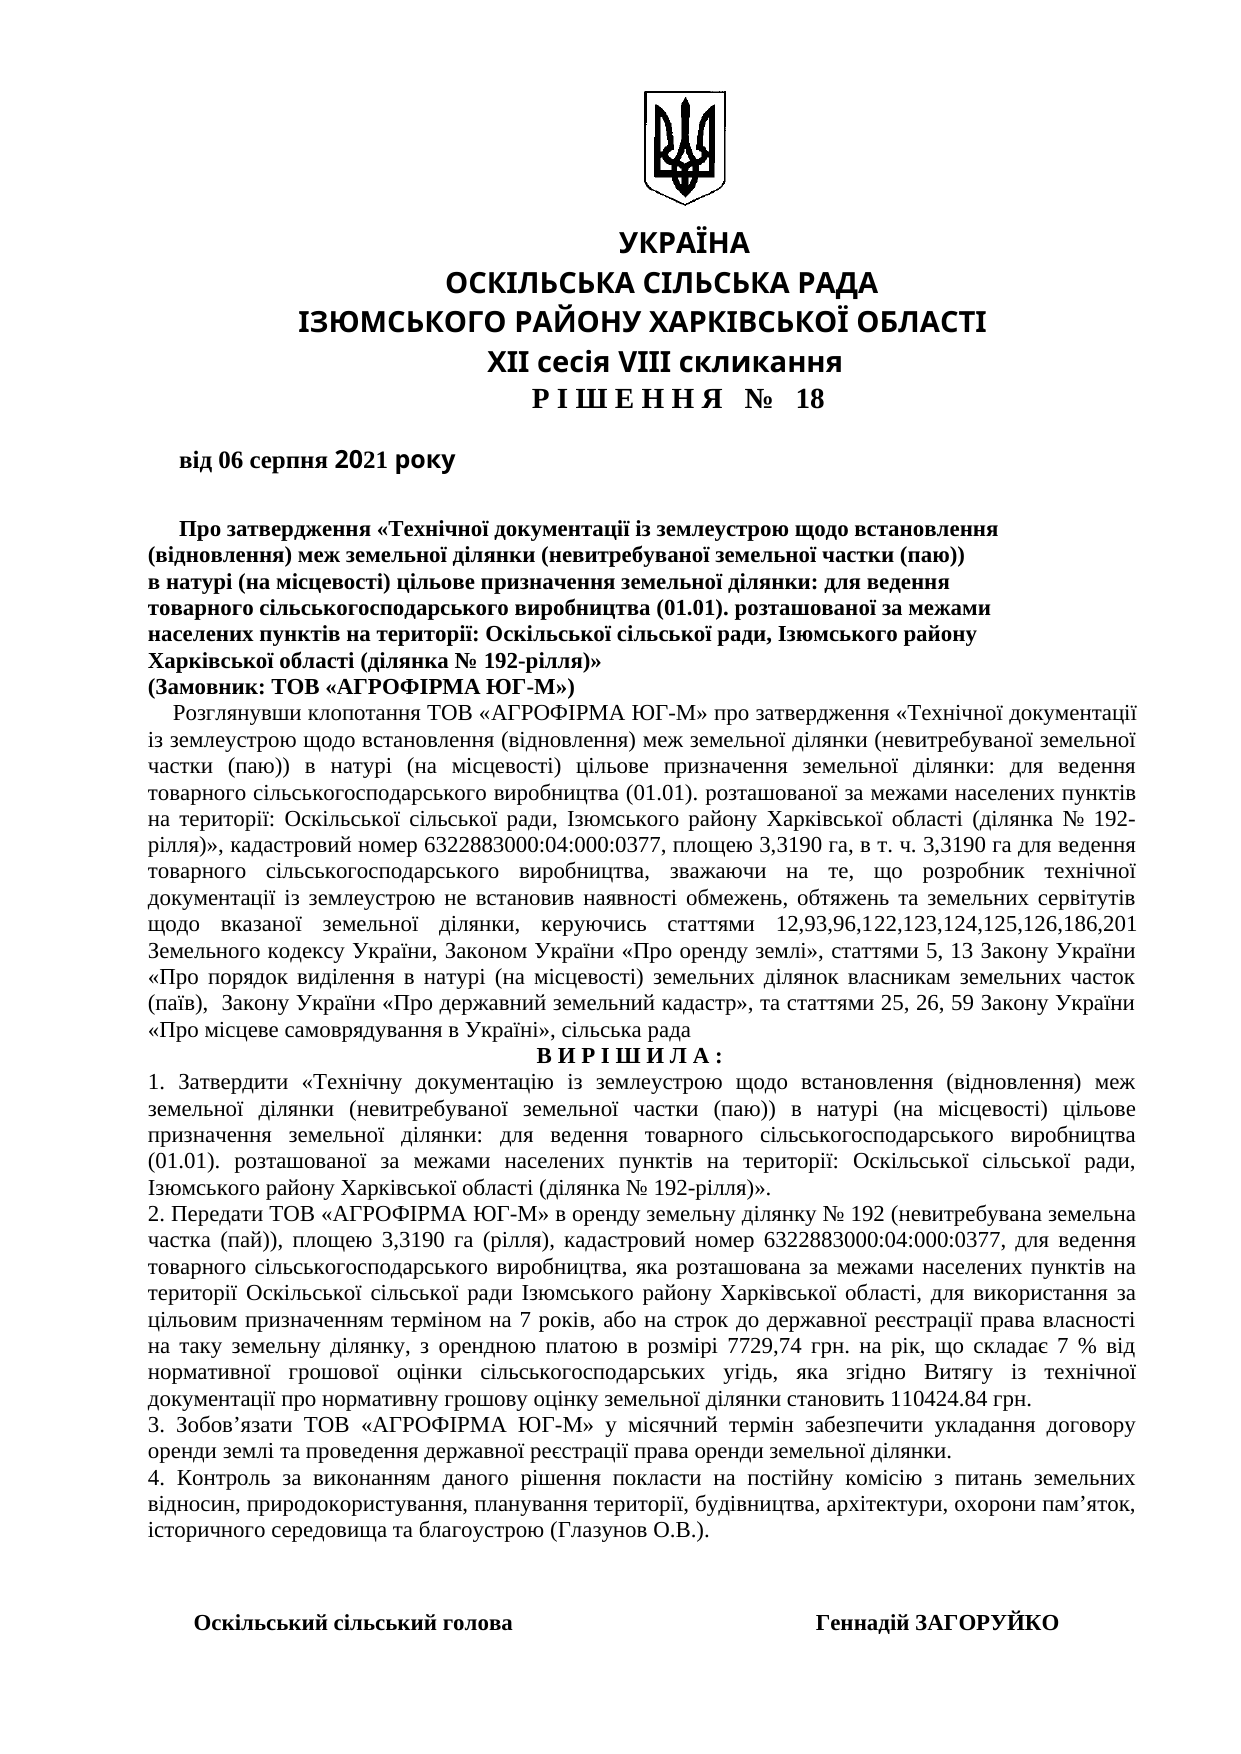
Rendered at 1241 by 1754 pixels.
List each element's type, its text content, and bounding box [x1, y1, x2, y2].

text ХІІ сесія VІІІ скликання [148, 341, 1137, 381]
text від 06 серпня 2021 року [148, 441, 1137, 475]
text В И Р І Ш И Л А : [148, 1042, 1137, 1068]
text 4. Контроль за виконанням даного рішення покласти на постійну комісію з питань земельних відносин, природокористування, планування території, будівництва, архітектури, охорони пам’яток, історичного середовища та благоустрою (Глазунов О.В.). [148, 1464, 1137, 1543]
text населених пунктів на території: Оскільської сільської ради, Ізюмського району [148, 620, 1137, 647]
text 2. Передати ТОВ «АГРОФІРМА ЮГ-М» в оренду земельну ділянку № 192 (невитребувана земельна частка (пай)), площею 3,3190 га (рілля), кадастровий номер 6322883000:04:000:0377, для ведення товарного сільськогосподарського виробництва, яка розташована за межами населених пунктів на території Оскільської сільської ради Ізюмського району Харківської області, для використання за цільовим призначенням терміном на 7 років, або на строк до державної реєстрації права власності на таку земельну ділянку, з орендною платою в розмірі 7729,74 грн. на рік, що складає 7 % від нормативної грошової оцінки сільськогосподарських угідь, яка згідно Витягу із технічної документації про нормативну грошову оцінку земельної ділянки становить 110424.84 грн. [148, 1200, 1137, 1411]
text Про затвердження «Технічної документації із землеустрою щодо встановлення (відновлення) меж земельної ділянки (невитребуваної земельної частки (паю)) [148, 515, 1137, 568]
text Оскільський сільський голова Геннадій ЗАГОРУЙКО [148, 1609, 1137, 1635]
text ІЗЮМСЬКОГО РАЙОНУ ХАРКІВСЬКОЇ ОБЛАСТІ [148, 302, 1137, 341]
text УКРАЇНА [148, 222, 1137, 262]
text ОСКІЛЬСЬКА СІЛЬСЬКА РАДА [148, 262, 1137, 302]
text 3. Зобов’язати ТОВ «АГРОФІРМА ЮГ-М» у місячний термін забезпечити укладання договору оренди землі та проведення державної реєстрації права оренди земельної ділянки. [148, 1411, 1137, 1464]
text Харківської області (ділянка № 192-рілля)» [148, 647, 1137, 673]
text в натурі (на місцевості) цільове призначення земельної ділянки: для ведення [148, 568, 1137, 594]
table_header [148, 89, 1167, 222]
text (Замовник: ТОВ «АГРОФІРМА ЮГ-М») [148, 673, 1137, 699]
text Р І Ш Е Н Н Я № 18 [198, 381, 1137, 414]
text товарного сільськогосподарського виробництва (01.01). розташованої за межами [148, 594, 1137, 620]
text 1. Затвердити «Технічну документацію із землеустрою щодо встановлення (відновлення) меж земельної ділянки (невитребуваної земельної частки (паю)) в натурі (на місцевості) цільове призначення земельної ділянки: для ведення товарного сільськогосподарського виробництва (01.01). розташованої за межами населених пунктів на території: Оскільської сільської ради, Ізюмського району Харківської області (ділянка № 192-рілля)». [148, 1068, 1137, 1200]
text Розглянувши клопотання ТОВ «АГРОФІРМА ЮГ-М» про затвердження «Технічної документації із землеустрою щодо встановлення (відновлення) меж земельної ділянки (невитребуваної земельної частки (паю)) в натурі (на місцевості) цільове призначення земельної ділянки: для ведення товарного сільськогосподарського виробництва (01.01). розташованої за межами населених пунктів на території: Оскільської сільської ради, Ізюмського району Харківської області (ділянка № 192-рілля)», кадастровий номер 6322883000:04:000:0377, площею 3,3190 га, в т. ч. 3,3190 га для ведення товарного сільськогосподарського виробництва, зважаючи на те, що розробник технічної документації із землеустрою не встановив наявності обмежень, обтяжень та земельних сервітутів щодо вказаної земельної ділянки, керуючись статтями 12,93,96,122,123,124,125,126,186,201 Земельного кодексу України, Законом України «Про оренду землі», статтями 5, 13 Закону України «Про порядок виділення в натурі (на місцевості) земельних ділянок власникам земельних часток (паїв), Закону України «Про державний земельний кадастр», та статтями 25, 26, 59 Закону України «Про місцеве самоврядування в Україні», сільська рада [148, 699, 1137, 1042]
